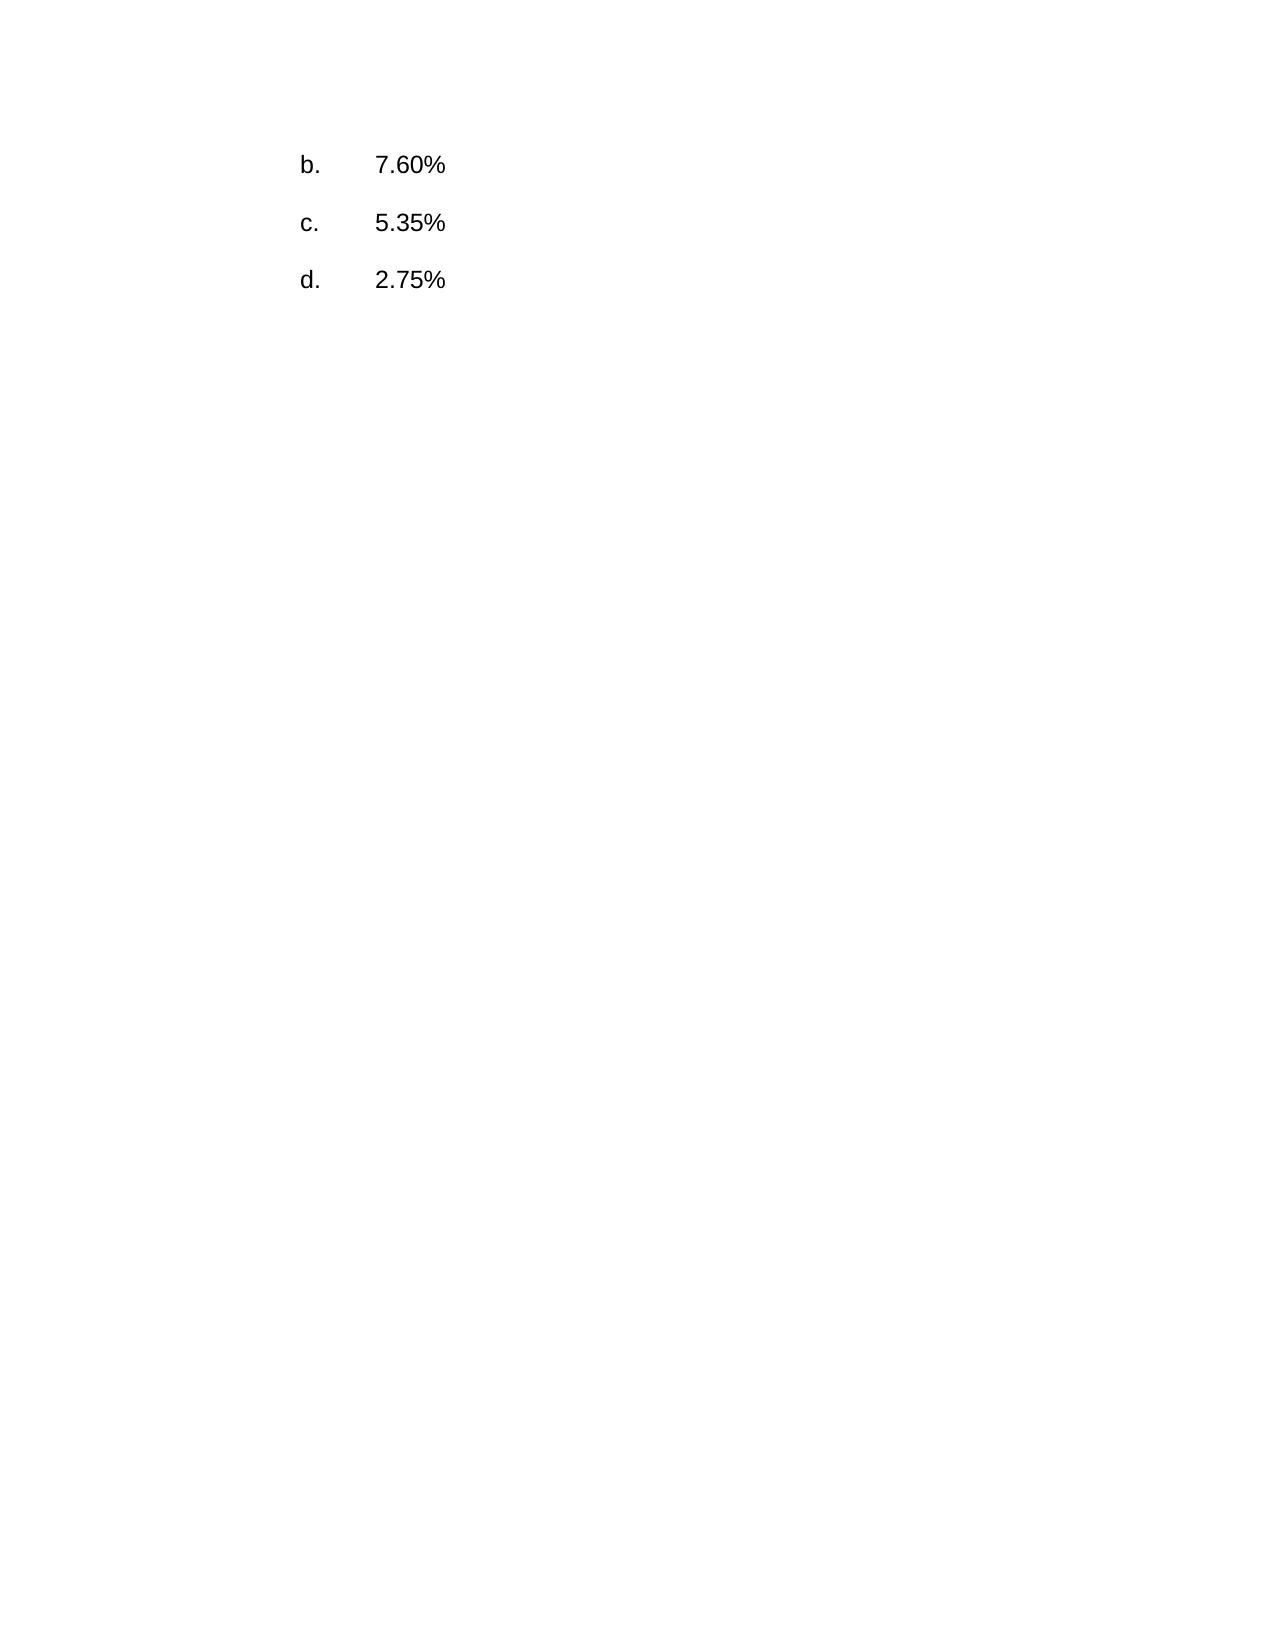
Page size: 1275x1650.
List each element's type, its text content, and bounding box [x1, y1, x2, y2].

text c. 5.35% [300, 207, 1125, 236]
text b. 7.60% [300, 150, 1125, 179]
text d. 2.75% [300, 265, 1125, 294]
